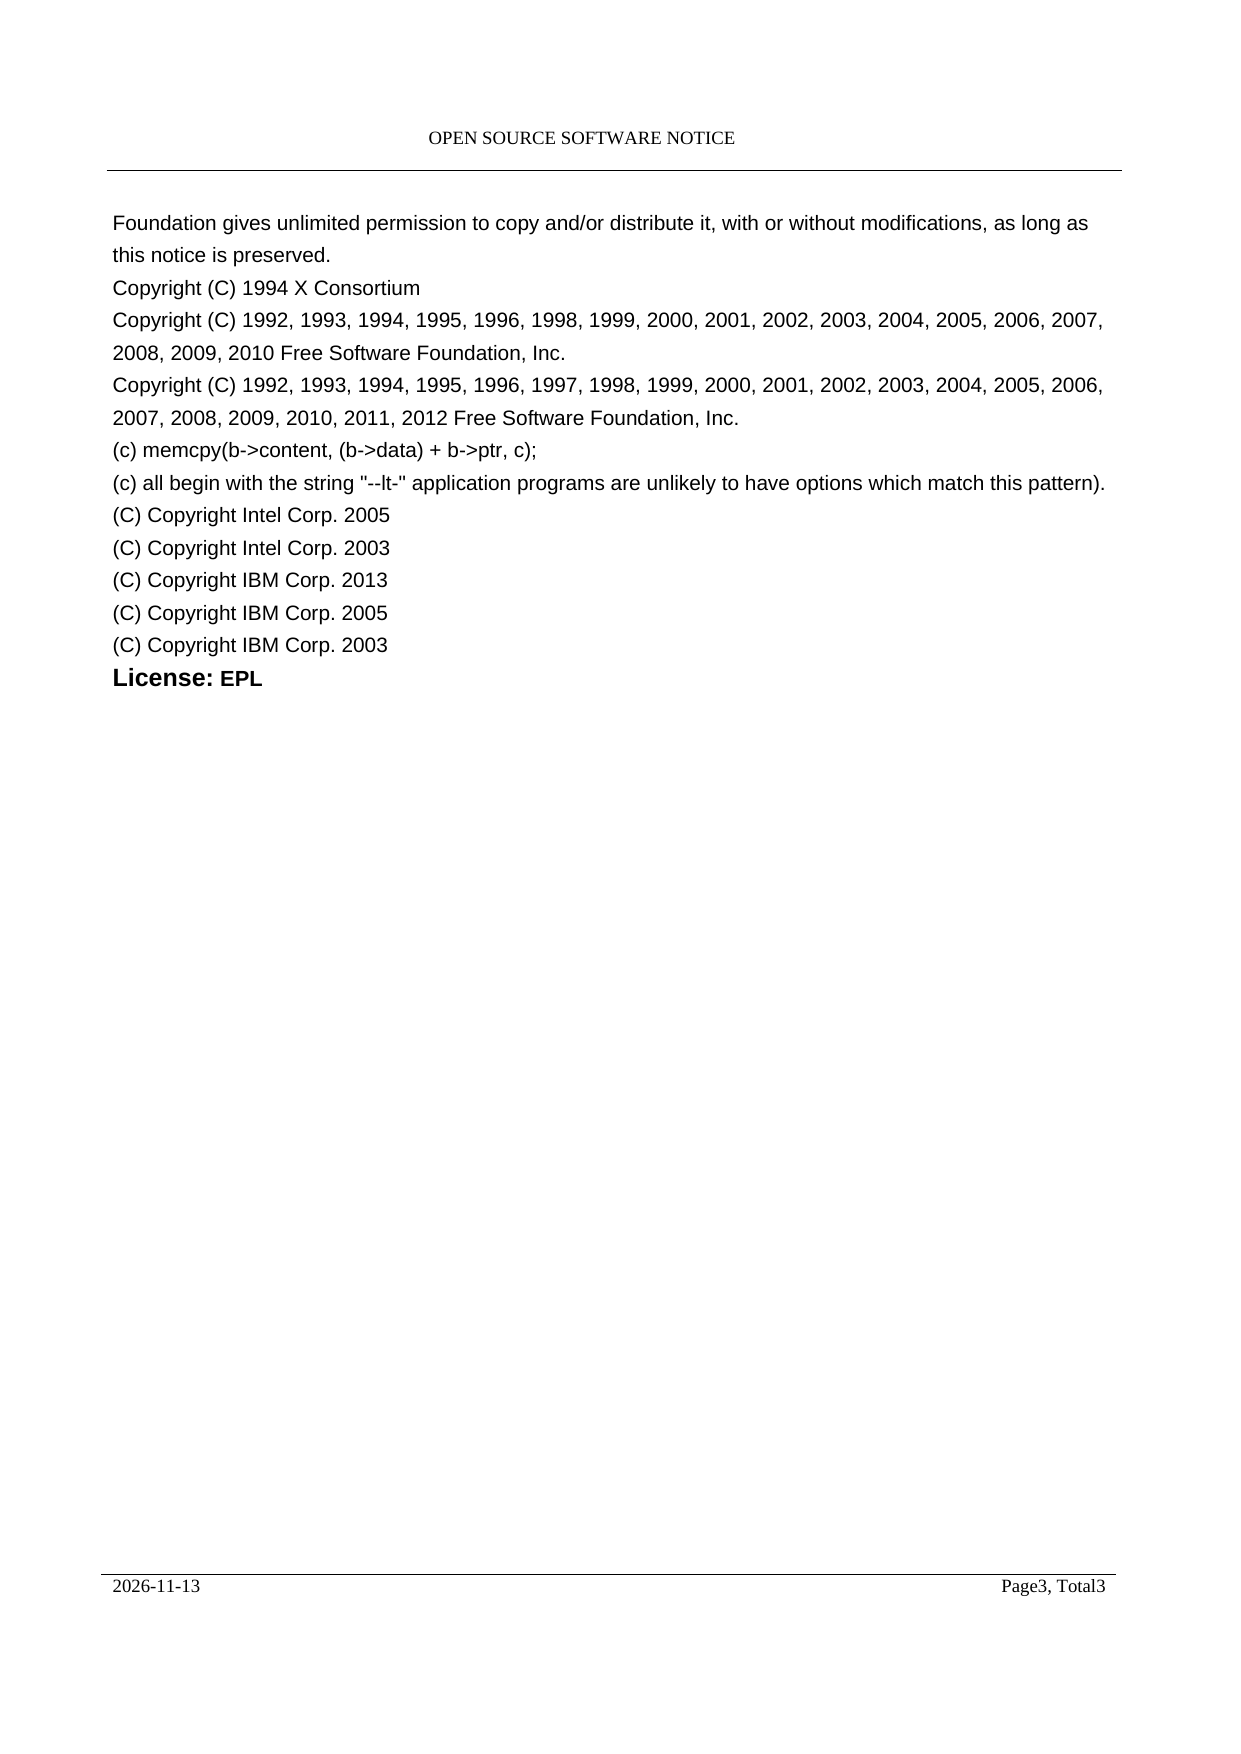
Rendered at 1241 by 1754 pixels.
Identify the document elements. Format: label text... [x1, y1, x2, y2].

text (C) Copyright IBM Corp. 2005 [112, 596, 1128, 629]
text (C) Copyright IBM Corp. 2003 [112, 629, 1128, 661]
text License: EPL [112, 661, 1128, 759]
text Copyright (C) 1992, 1993, 1994, 1995, 1996, 1997, 1998, 1999, 2000, 2001, 2002, 2003, 2004, 2005, 2006, 2007, 2008, 2009, 2010, 2011, 2012 Free Software Foundation, Inc. [112, 369, 1128, 434]
text (C) Copyright Intel Corp. 2005 [112, 499, 1128, 531]
text Copyright (C) 1992, 1993, 1994, 1995, 1996, 1998, 1999, 2000, 2001, 2002, 2003, 2004, 2005, 2006, 2007, 2008, 2009, 2010 Free Software Foundation, Inc. [112, 304, 1128, 369]
text (C) Copyright IBM Corp. 2013 [112, 564, 1128, 596]
text (C) Copyright Intel Corp. 2003 [112, 531, 1128, 564]
text (c) all begin with the string "--lt-" application programs are unlikely to have options which match this pattern). [112, 466, 1128, 499]
text Copyright (C) 1994 X Consortium [112, 271, 1128, 304]
text (c) memcpy(b->content, (b->data) + b->ptr, c); [112, 434, 1128, 466]
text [112, 206, 1128, 271]
